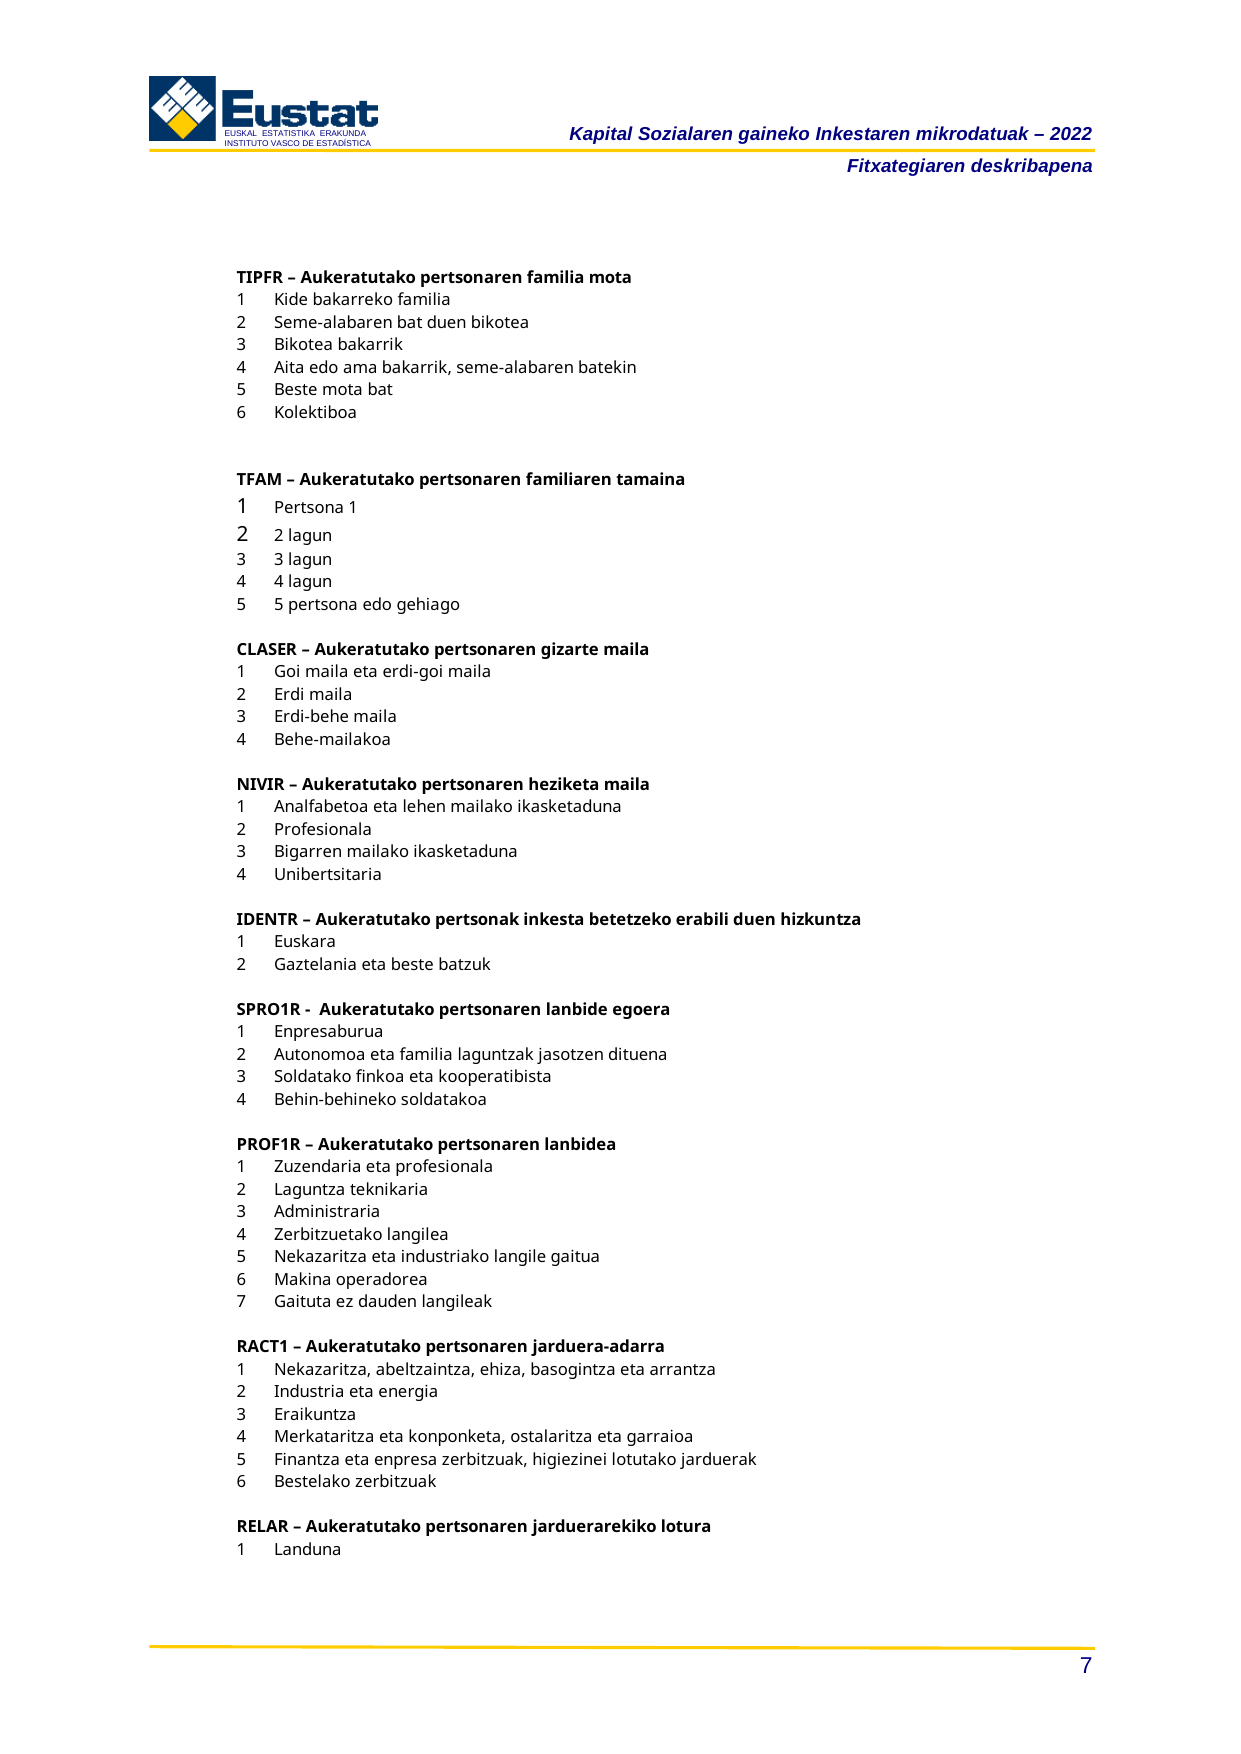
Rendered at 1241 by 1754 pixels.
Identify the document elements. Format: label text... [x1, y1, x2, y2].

list Gaztelania eta beste batzuk [236, 953, 1092, 975]
list Industria eta energia [236, 1380, 1092, 1403]
list Laguntza teknikaria [236, 1178, 1092, 1200]
list 2 lagun [236, 519, 1092, 548]
text CLASER – Aukeratutako pertsonaren gizarte maila [207, 638, 1092, 660]
list Behin-behineko soldatakoa [236, 1088, 1092, 1110]
list Erdi-behe maila [236, 705, 1092, 728]
list Landuna [236, 1538, 1092, 1560]
list Bigarren mailako ikasketaduna [236, 840, 1092, 863]
list Enpresaburua [236, 1020, 1092, 1043]
list Profesionala [236, 818, 1092, 840]
list Behe-mailakoa [236, 728, 1092, 750]
list Beste mota bat [236, 378, 1092, 401]
text SPRO1R - Aukeratutako pertsonaren lanbide egoera [236, 998, 1092, 1020]
list Autonomoa eta familia laguntzak jasotzen dituena [236, 1043, 1092, 1065]
text TIPFR – Aukeratutako pertsonaren familia mota [207, 266, 1092, 288]
list 4 lagun [236, 570, 1092, 593]
text NIVIR – Aukeratutako pertsonaren heziketa maila [207, 773, 1092, 795]
text TFAM – Aukeratutako pertsonaren familiaren tamaina [207, 468, 1092, 491]
text RACT1 – Aukeratutako pertsonaren jarduera-adarra [207, 1335, 1092, 1358]
list Nekazaritza eta industriako langile gaitua [236, 1245, 1092, 1268]
list Kolektiboa [236, 401, 1092, 423]
text PROF1R – Aukeratutako pertsonaren lanbidea [236, 1133, 1092, 1155]
list Kide bakarreko familia [236, 288, 1092, 311]
list Eraikuntza [236, 1403, 1092, 1425]
list Analfabetoa eta lehen mailako ikasketaduna [236, 795, 1092, 818]
list 3 lagun [236, 548, 1092, 570]
list Pertsona 1 [236, 491, 1092, 519]
text RELAR – Aukeratutako pertsonaren jarduerarekiko lotura [207, 1515, 1092, 1538]
list Gaituta ez dauden langileak [236, 1290, 1092, 1313]
list Merkataritza eta konponketa, ostalaritza eta garraioa [236, 1425, 1092, 1448]
list Seme-alabaren bat duen bikotea [236, 311, 1092, 333]
list Bikotea bakarrik [236, 333, 1092, 356]
list Aita edo ama bakarrik, seme-alabaren batekin [236, 356, 1092, 378]
list Soldatako finkoa eta kooperatibista [236, 1065, 1092, 1088]
text IDENTR – Aukeratutako pertsonak inkesta betetzeko erabili duen hizkuntza [207, 908, 1092, 930]
list 5 pertsona edo gehiago [236, 593, 1092, 615]
list Makina operadorea [236, 1268, 1092, 1290]
list Finantza eta enpresa zerbitzuak, higiezinei lotutako jarduerak [236, 1448, 1092, 1470]
list Zerbitzuetako langilea [236, 1223, 1092, 1245]
list Unibertsitaria [236, 863, 1092, 885]
list Nekazaritza, abeltzaintza, ehiza, basogintza eta arrantza [236, 1358, 1092, 1380]
list Euskara [236, 930, 1092, 953]
list Erdi maila [236, 683, 1092, 705]
list Zuzendaria eta profesionala [236, 1155, 1092, 1178]
list Goi maila eta erdi-goi maila [236, 660, 1092, 683]
picture [149, 76, 378, 141]
list Bestelako zerbitzuak [236, 1470, 1092, 1493]
list Administraria [236, 1200, 1092, 1223]
